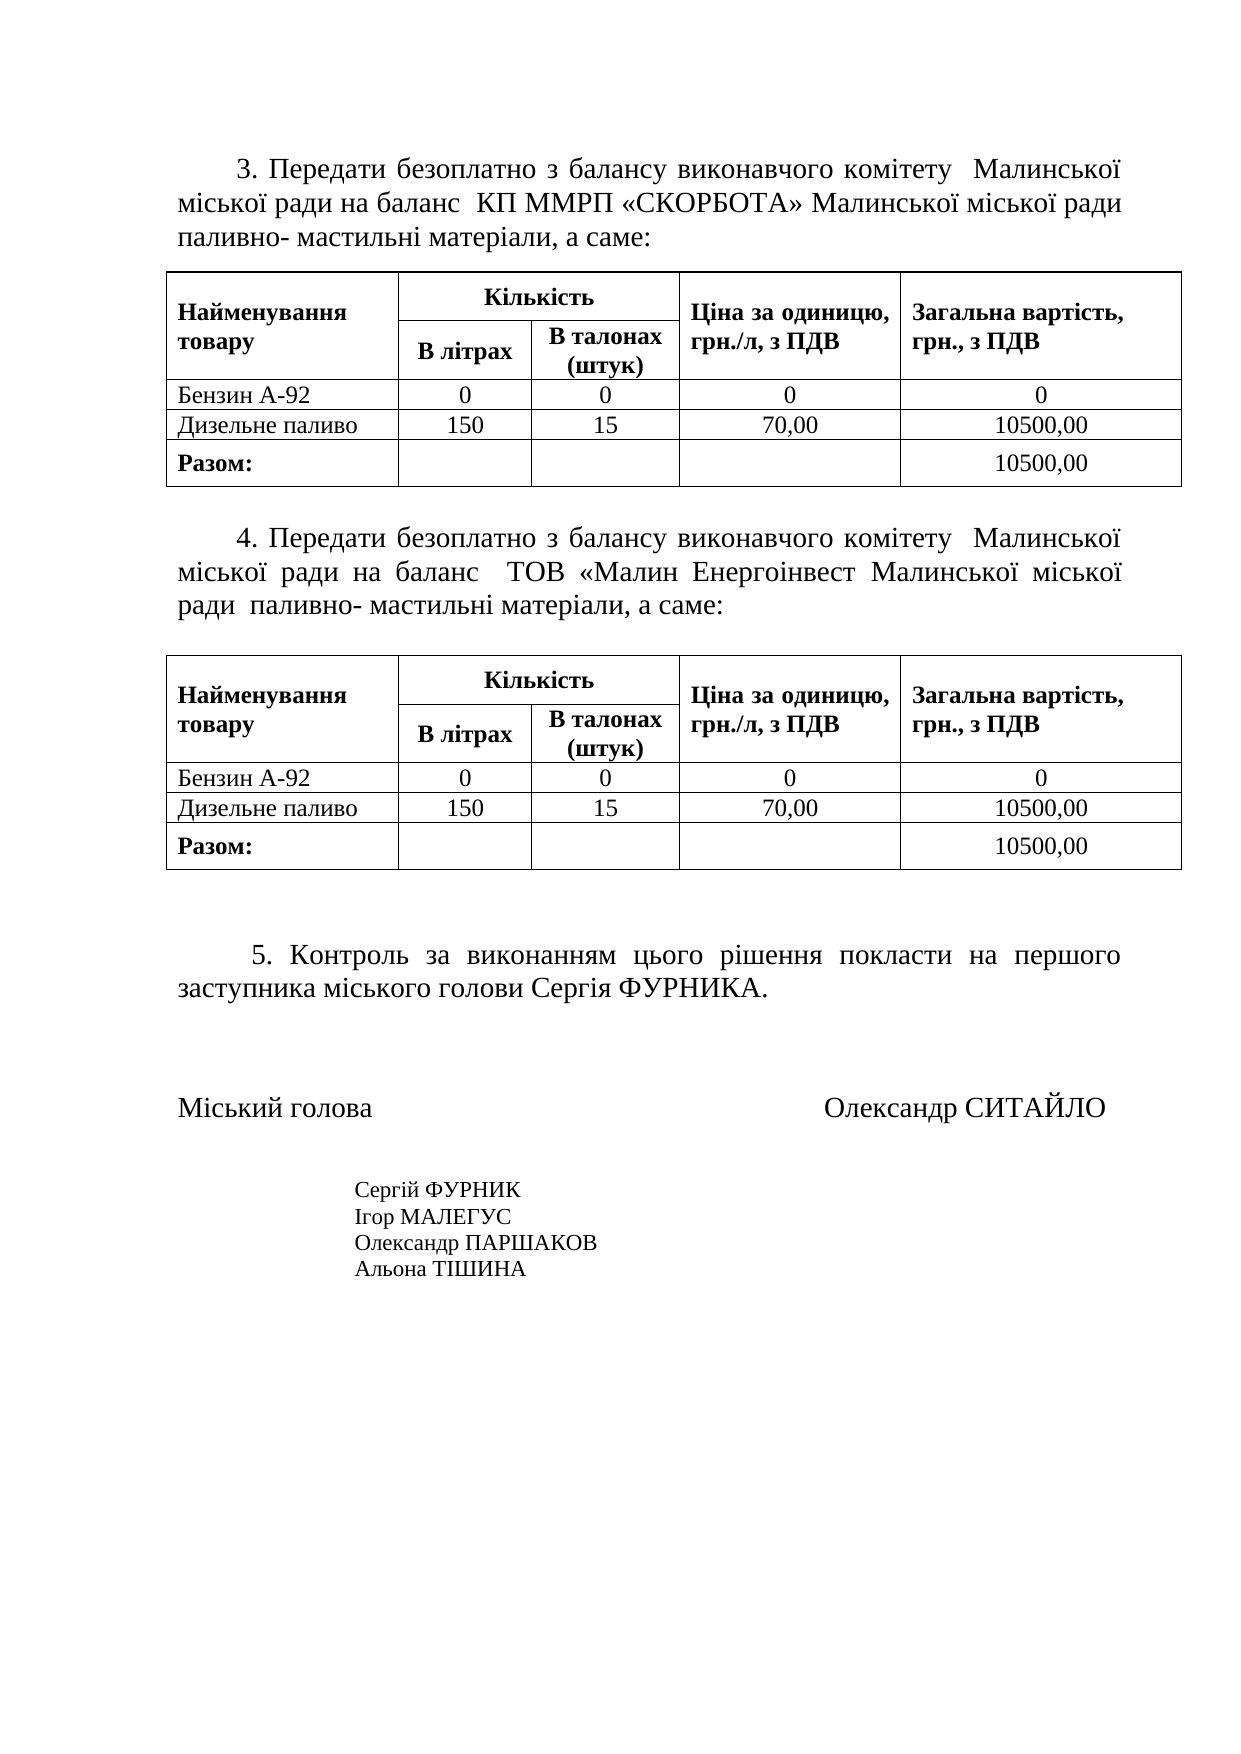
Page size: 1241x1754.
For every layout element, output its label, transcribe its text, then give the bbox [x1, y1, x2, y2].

table_cell 10500,00 [901, 410, 1181, 438]
table_header Ціна за одиницю, грн./л, з ПДВ [680, 656, 900, 762]
table_header Ціна за одиницю, грн./л, з ПДВ [680, 273, 900, 379]
table_cell 0 [901, 380, 1181, 409]
table_header Найменування товару [167, 273, 398, 379]
text Ігор МАЛЕГУС [354, 1203, 1122, 1229]
table_cell Бензин А-92 [167, 763, 398, 792]
table_cell 10500,00 [901, 793, 1181, 822]
table_cell Дизельне паливо [167, 410, 398, 438]
table_cell 10500,00 [901, 440, 1181, 486]
table_header Найменування товару [167, 656, 398, 762]
table_header Кількість [399, 273, 679, 320]
table_cell 0 [399, 763, 531, 792]
table_cell 0 [532, 763, 679, 792]
table_header Кількість [399, 656, 679, 703]
table_cell [399, 823, 531, 869]
table_cell [399, 440, 531, 486]
table_cell В літрах [399, 321, 531, 379]
table_cell Бензин А-92 [167, 380, 398, 409]
table_cell 10500,00 [901, 823, 1181, 869]
table_header Загальна вартість, грн., з ПДВ [901, 273, 1181, 379]
table_cell В літрах [399, 705, 531, 762]
table_cell Дизельне паливо [167, 793, 398, 822]
table_cell [532, 823, 679, 869]
table_cell [680, 823, 900, 869]
text 5. Контроль за виконанням цього рішення покласти на першого заступника міського голови Сергія ФУРНИКА. [177, 937, 1122, 1004]
table_cell 150 [399, 410, 531, 438]
table_cell 70,00 [680, 793, 900, 822]
table_cell В талонах (штук) [532, 321, 679, 379]
table_header Загальна вартість, грн., з ПДВ [901, 656, 1181, 762]
table_cell 0 [680, 763, 900, 792]
text Сергій ФУРНИК [354, 1176, 1122, 1203]
table_cell 150 [399, 793, 531, 822]
text Олександр ПАРШАКОВ [354, 1229, 1122, 1256]
text 3. Передати безоплатно з балансу виконавчого комітету Малинської міської ради на баланс КП ММРП «СКОРБОТА» Малинської міської ради паливно- мастильні матеріали, а саме: [177, 152, 1122, 252]
table_cell 0 [901, 763, 1181, 792]
table_cell 0 [680, 380, 900, 409]
table_cell Разом: [167, 440, 398, 486]
text Міський голова Олександр СИТАЙЛО [177, 1090, 1122, 1124]
table_cell Разом: [167, 823, 398, 869]
table_cell 15 [532, 793, 679, 822]
text 4. Передати безоплатно з балансу виконавчого комітету Малинської міської ради на баланс ТОВ «Малин Енергоінвест Малинської міської ради паливно- мастильні матеріали, а саме: [177, 520, 1122, 621]
table_cell 0 [399, 380, 531, 409]
table_cell [680, 440, 900, 486]
table_cell В талонах (штук) [532, 705, 679, 762]
text Альона ТІШИНА [354, 1256, 1122, 1282]
table_cell 15 [532, 410, 679, 438]
table_cell 0 [532, 380, 679, 409]
table_cell 70,00 [680, 410, 900, 438]
table_cell [532, 440, 679, 486]
